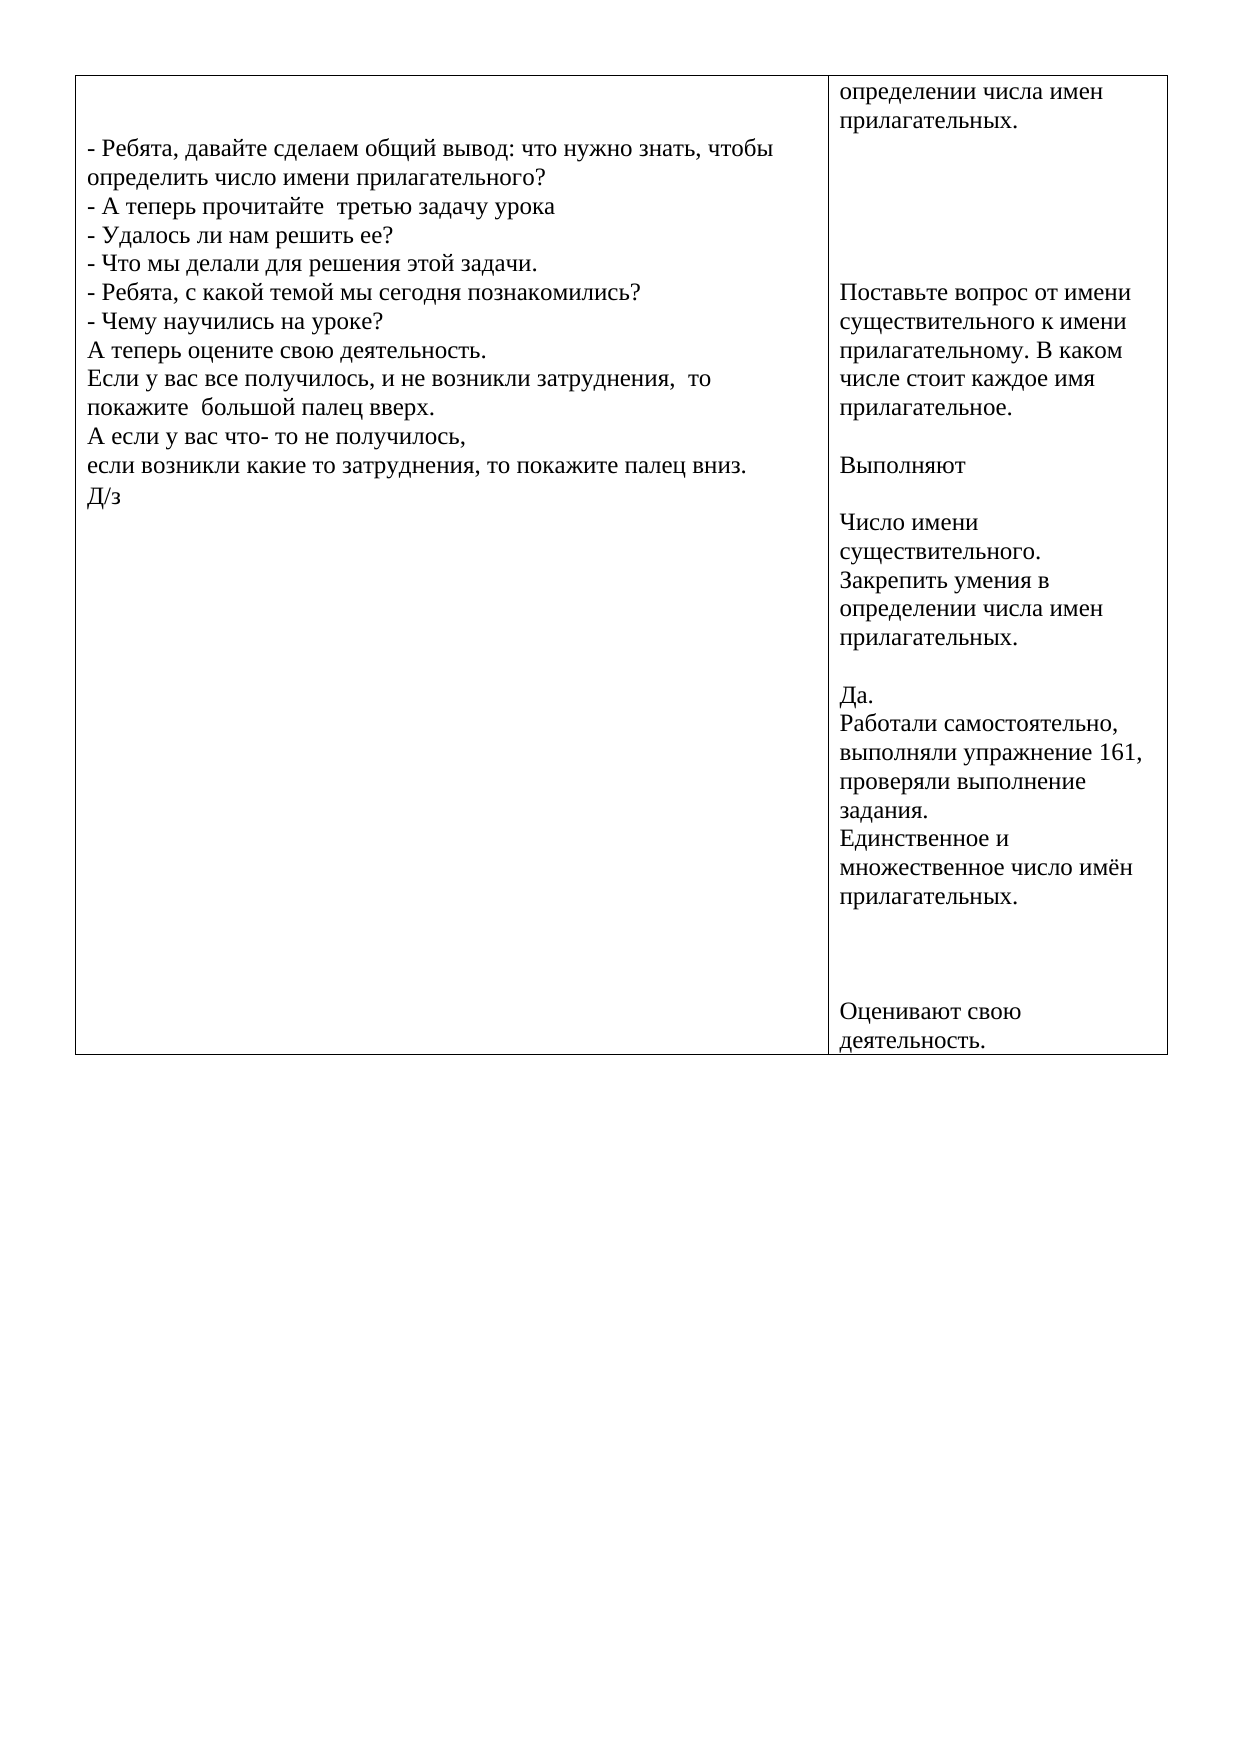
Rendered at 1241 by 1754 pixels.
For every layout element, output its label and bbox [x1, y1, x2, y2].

table_cell [76, 76, 828, 1053]
table_cell [829, 76, 1167, 1053]
